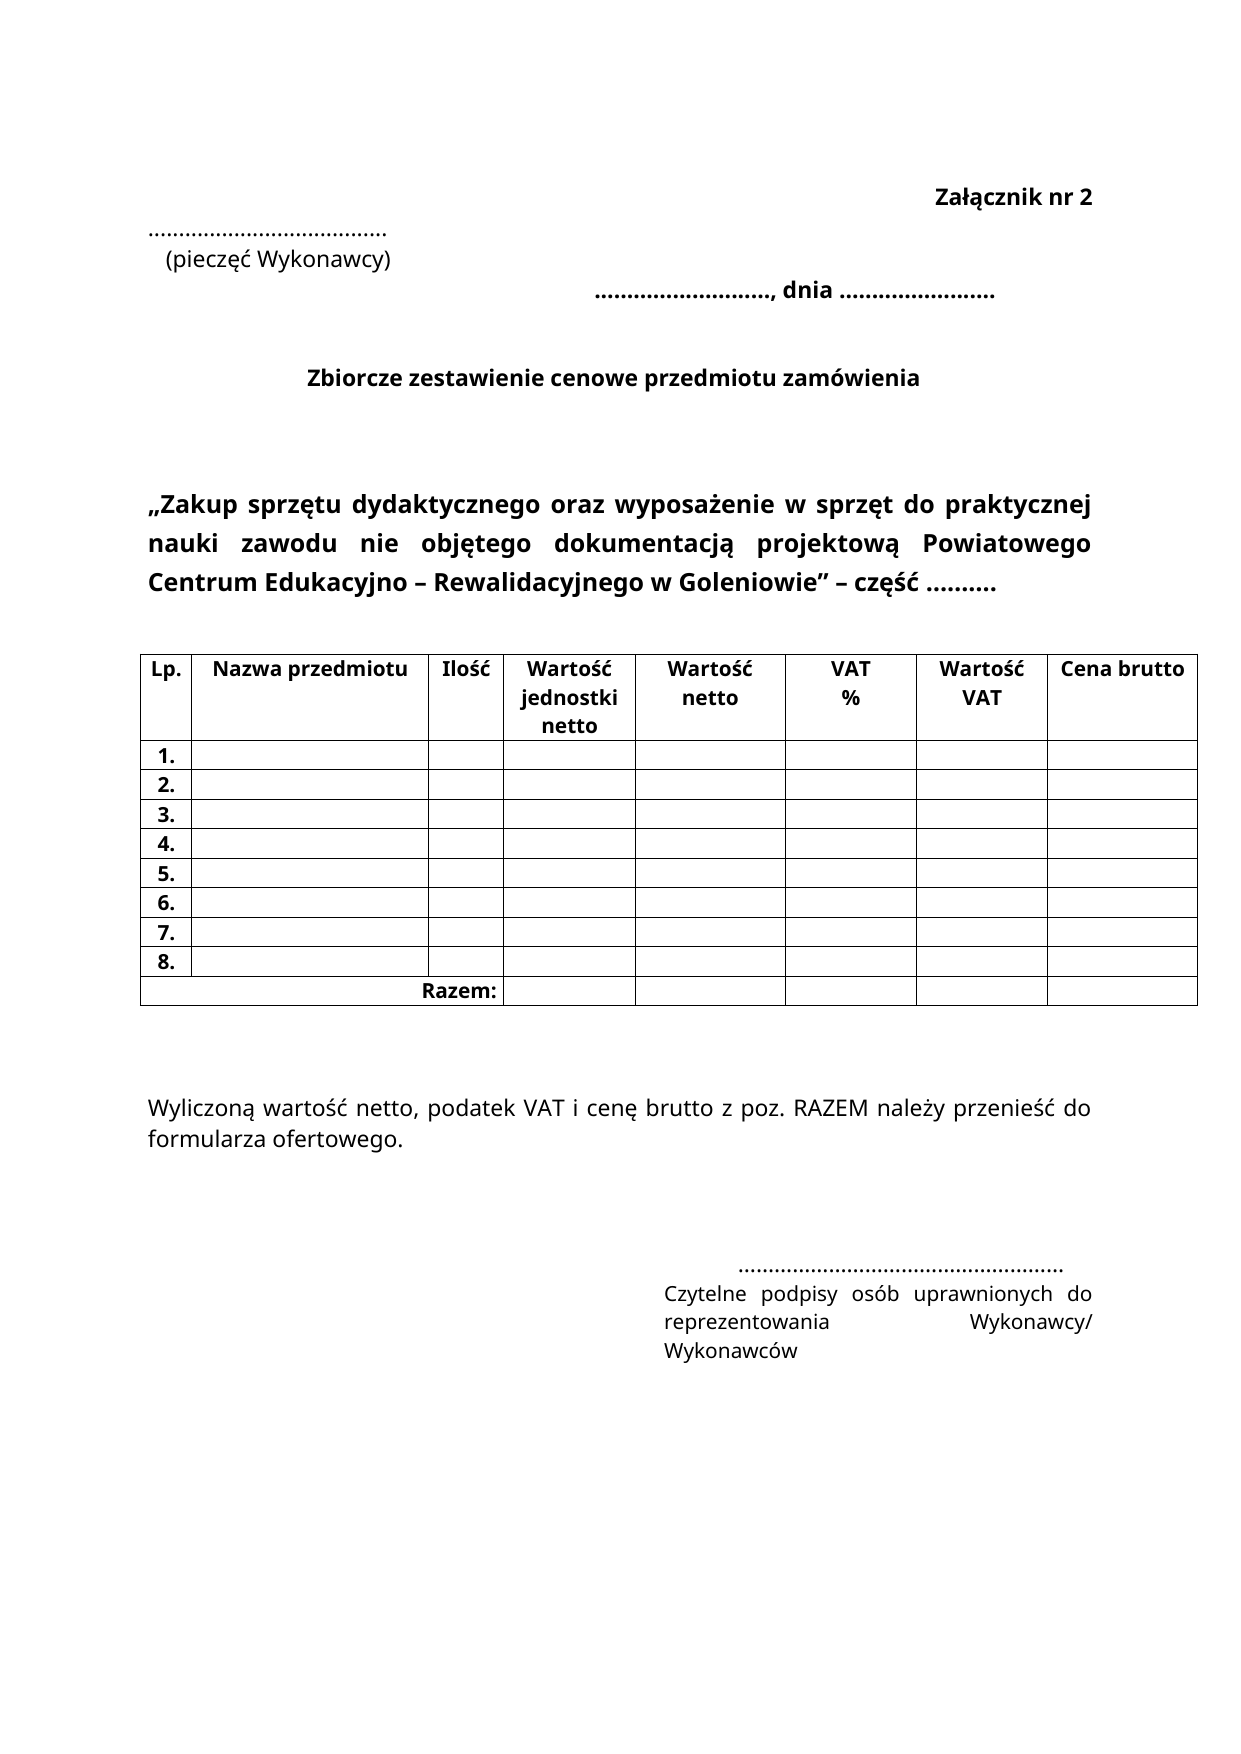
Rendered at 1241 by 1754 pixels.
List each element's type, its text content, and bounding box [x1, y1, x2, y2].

table_header VAT % [786, 655, 916, 740]
table_cell [786, 770, 916, 799]
table_cell [504, 741, 635, 769]
table_cell [192, 888, 428, 917]
table_cell [429, 859, 503, 887]
table_cell [917, 741, 1047, 769]
table_cell [636, 770, 785, 799]
table_cell [786, 977, 916, 1005]
table_cell [917, 977, 1047, 1005]
table_cell [192, 947, 428, 976]
table_cell [636, 741, 785, 769]
text (pieczęć Wykonawcy) [148, 243, 1093, 274]
table_cell 8. [141, 947, 191, 976]
table_header Lp. [141, 655, 191, 740]
table_cell 5. [141, 859, 191, 887]
table_cell [429, 829, 503, 858]
table_cell [192, 741, 428, 769]
text Czytelne podpisy osób uprawnionych do reprezentowania Wykonawcy/ Wykonawców [664, 1279, 1093, 1364]
text Wyliczoną wartość netto, podatek VAT i cenę brutto z poz. RAZEM należy przenieść do formularza ofertowego. [148, 1091, 1093, 1154]
table_cell [192, 829, 428, 858]
table_header Nazwa przedmiotu [192, 655, 428, 740]
table_cell [504, 859, 635, 887]
table_header Cena brutto [1048, 655, 1197, 740]
table_cell [504, 977, 635, 1005]
table_cell [786, 741, 916, 769]
table_cell [636, 947, 785, 976]
table_cell [429, 741, 503, 769]
table_cell Razem: [141, 977, 503, 1005]
table_cell [192, 859, 428, 887]
text Zbiorcze zestawienie cenowe przedmiotu zamówienia [295, 362, 1093, 393]
table_cell [786, 947, 916, 976]
table_cell [504, 800, 635, 828]
table_header Wartość VAT [917, 655, 1047, 740]
table_cell [917, 859, 1047, 887]
table_cell 6. [141, 888, 191, 917]
table_cell [504, 888, 635, 917]
table_cell [1048, 770, 1197, 799]
text Załącznik nr 2 [148, 181, 1093, 212]
table_cell 2. [141, 770, 191, 799]
table_cell 7. [141, 918, 191, 946]
table_cell [636, 888, 785, 917]
text ..........................., dnia ........................ [148, 274, 1093, 306]
table_cell [636, 918, 785, 946]
table_cell 4. [141, 829, 191, 858]
table_cell [1048, 977, 1197, 1005]
table_cell [636, 829, 785, 858]
table_cell [504, 947, 635, 976]
table_cell [786, 800, 916, 828]
table_cell [192, 800, 428, 828]
table_cell [636, 977, 785, 1005]
table_header Wartość netto [636, 655, 785, 740]
table_cell [1048, 800, 1197, 828]
table_cell [192, 918, 428, 946]
table_cell [504, 829, 635, 858]
text ……………………………………………… [664, 1248, 1093, 1279]
table_cell [917, 888, 1047, 917]
table_cell [1048, 918, 1197, 946]
table_cell [917, 947, 1047, 976]
table_cell [917, 918, 1047, 946]
table_header Ilość [429, 655, 503, 740]
table_cell [917, 800, 1047, 828]
table_cell [636, 800, 785, 828]
table_cell [917, 829, 1047, 858]
table_cell [504, 918, 635, 946]
table_cell [917, 770, 1047, 799]
text ....................................... [148, 212, 1093, 243]
table_cell [504, 770, 635, 799]
table_cell [429, 800, 503, 828]
table_cell [1048, 859, 1197, 887]
table_cell [786, 918, 916, 946]
table_header Wartość jednostki netto [504, 655, 635, 740]
table_cell [786, 859, 916, 887]
text „Zakup sprzętu dydaktycznego oraz wyposażenie w sprzęt do praktycznej nauki zawodu nie objętego dokumentacją projektową Powiatowego Centrum Edukacyjno – Rewalidacyjnego w Goleniowie” – część ………. [148, 487, 1093, 599]
table_cell [1048, 829, 1197, 858]
table_cell [429, 770, 503, 799]
table_cell [786, 888, 916, 917]
table_cell 1. [141, 741, 191, 769]
table_cell [1048, 888, 1197, 917]
table_cell [429, 918, 503, 946]
table_cell [786, 829, 916, 858]
table_cell [429, 947, 503, 976]
table_cell [192, 770, 428, 799]
table_cell 3. [141, 800, 191, 828]
table_cell [636, 859, 785, 887]
table_cell [429, 888, 503, 917]
table_cell [1048, 947, 1197, 976]
table_cell [1048, 741, 1197, 769]
